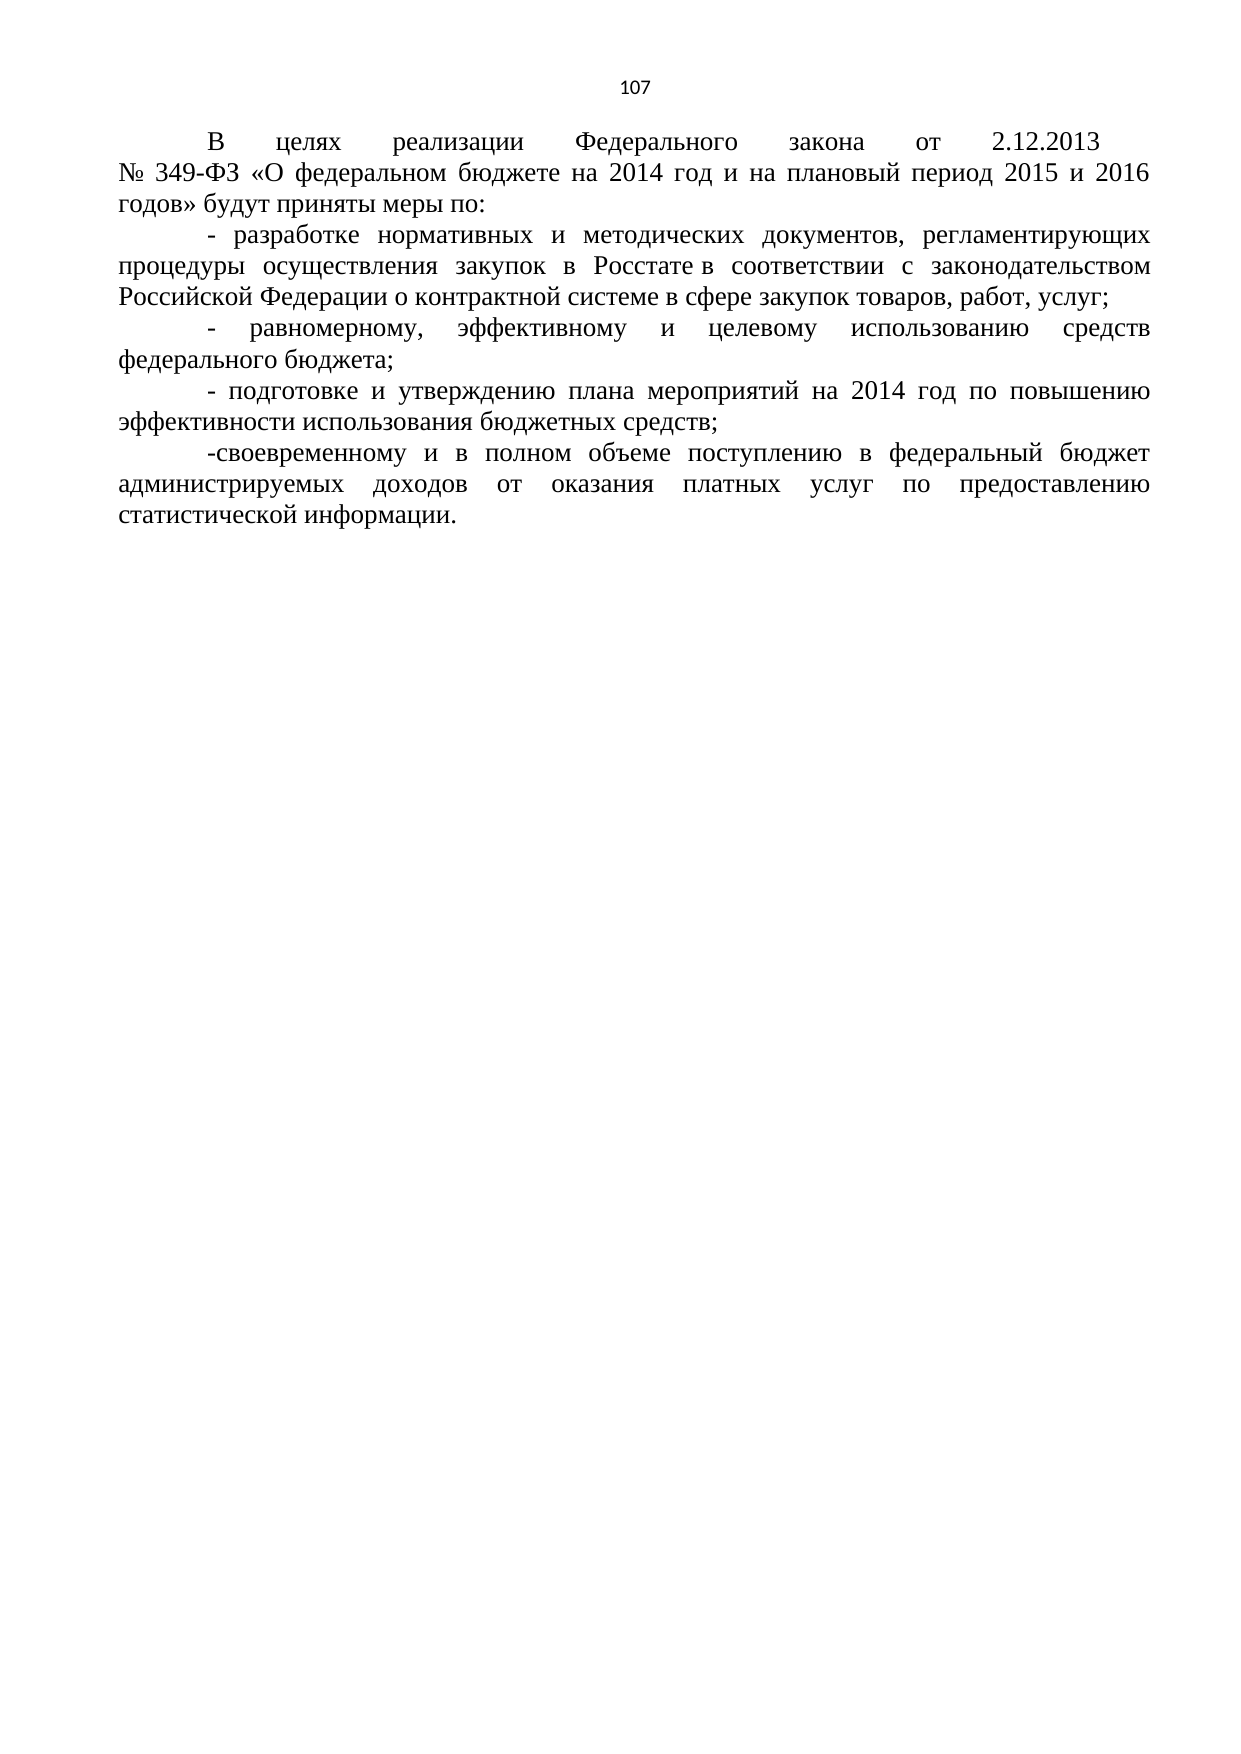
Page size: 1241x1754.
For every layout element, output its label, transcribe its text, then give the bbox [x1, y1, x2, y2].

text - разработке нормативных и методических документов, регламентирующих процедуры осуществления закупок в Росстате в соответствии с законодательством Российской Федерации о контрактной системе в сфере закупок товаров, работ, услуг; [118, 218, 1152, 312]
text - равномерному, эффективному и целевому использованию средств федерального бюджета; [118, 312, 1152, 374]
text -своевременному и в полном объеме поступлению в федеральный бюджет администрируемых доходов от оказания платных услуг по предоставлению статистической информации. [118, 436, 1152, 529]
text - подготовке и утверждению плана мероприятий на 2014 год по повышению эффективности использования бюджетных средств; [118, 374, 1152, 436]
text В целях реализации Федерального закона от 2.12.2013 № 349-ФЗ «О федеральном бюджете на 2014 год и на плановый период 2015 и 2016 годов» будут приняты меры по: [118, 125, 1152, 218]
